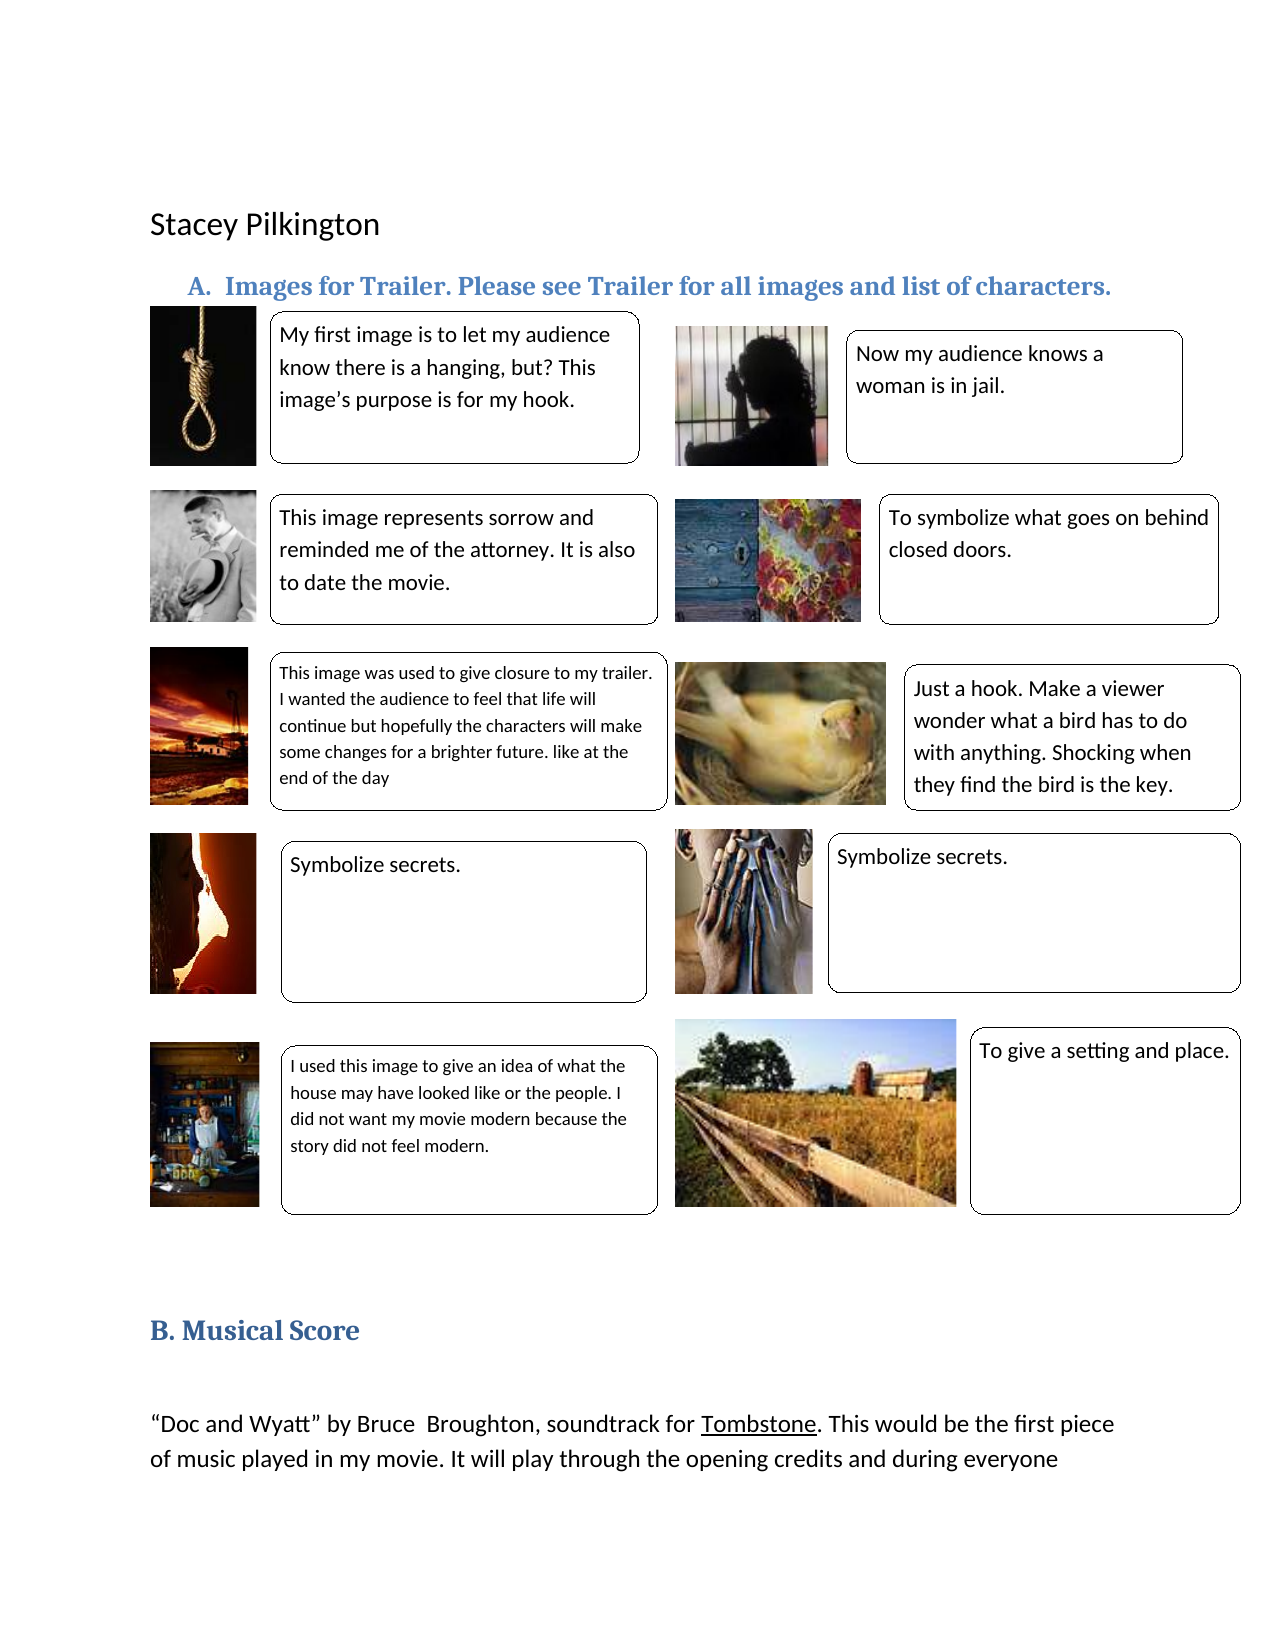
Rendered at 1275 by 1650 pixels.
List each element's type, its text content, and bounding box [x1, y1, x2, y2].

picture [150, 1042, 260, 1207]
picture [150, 833, 257, 994]
picture [675, 499, 861, 622]
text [150, 1408, 1125, 1474]
picture [675, 1019, 957, 1207]
picture [675, 662, 886, 805]
picture [150, 490, 257, 622]
subtitle B. Musical Score [150, 1314, 1125, 1347]
picture [150, 306, 257, 466]
subtitle Images for Trailer. Please see Trailer for all images and list of characters. [187, 271, 1125, 302]
picture [675, 326, 829, 466]
text Stacey Pilkington [150, 203, 1125, 244]
picture [150, 647, 249, 805]
picture [675, 829, 813, 994]
